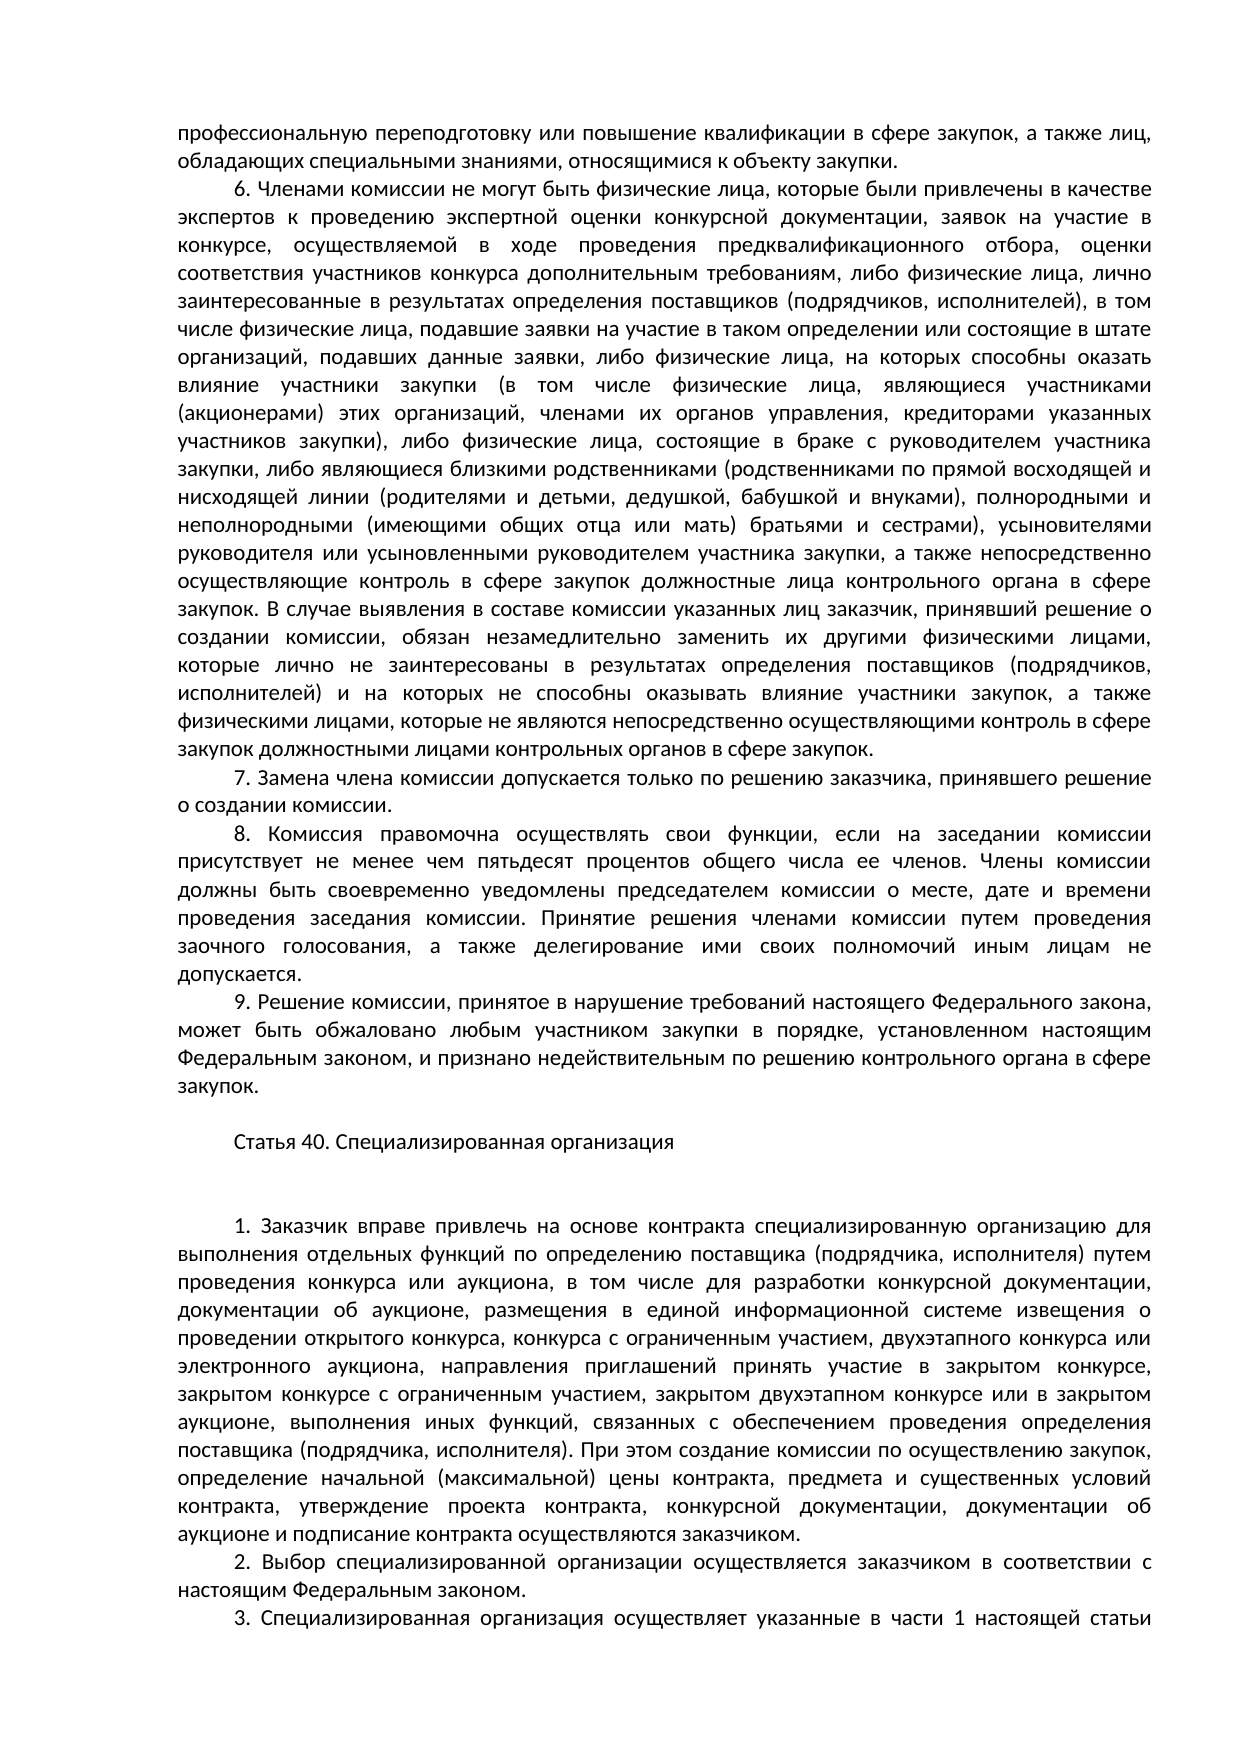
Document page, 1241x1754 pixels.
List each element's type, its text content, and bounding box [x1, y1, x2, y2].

text 6. Членами комиссии не могут быть физические лица, которые были привлечены в качестве экспертов к проведению экспертной оценки конкурсной документации, заявок на участие в конкурсе, осуществляемой в ходе проведения предквалификационного отбора, оценки соответствия участников конкурса дополнительным требованиям, либо физические лица, лично заинтересованные в результатах определения поставщиков (подрядчиков, исполнителей), в том числе физические лица, подавшие заявки на участие в таком определении или состоящие в штате организаций, подавших данные заявки, либо физические лица, на которых способны оказать влияние участники закупки (в том числе физические лица, являющиеся участниками (акционерами) этих организаций, членами их органов управления, кредиторами указанных участников закупки), либо физические лица, состоящие в браке с руководителем участника закупки, либо являющиеся близкими родственниками (родственниками по прямой восходящей и нисходящей линии (родителями и детьми, дедушкой, бабушкой и внуками), полнородными и неполнородными (имеющими общих отца или мать) братьями и сестрами), усыновителями руководителя или усыновленными руководителем участника закупки, а также непосредственно осуществляющие контроль в сфере закупок должностные лица контрольного органа в сфере закупок. В случае выявления в составе комиссии указанных лиц заказчик, принявший решение о создании комиссии, обязан незамедлительно заменить их другими физическими лицами, которые лично не заинтересованы в результатах определения поставщиков (подрядчиков, исполнителей) и на которых не способны оказывать влияние участники закупок, а также физическими лицами, которые не являются непосредственно осуществляющими контроль в сфере закупок должностными лицами контрольных органов в сфере закупок. [177, 174, 1152, 763]
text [177, 118, 1152, 174]
text Статья 40. Специализированная организация [177, 1127, 1152, 1155]
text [177, 1603, 1152, 1631]
text 8. Комиссия правомочна осуществлять свои функции, если на заседании комиссии присутствует не менее чем пятьдесят процентов общего числа ее членов. Члены комиссии должны быть своевременно уведомлены председателем комиссии о месте, дате и времени проведения заседания комиссии. Принятие решения членами комиссии путем проведения заочного голосования, а также делегирование ими своих полномочий иным лицам не допускается. [177, 819, 1152, 987]
text 9. Решение комиссии, принятое в нарушение требований настоящего Федерального закона, может быть обжаловано любым участником закупки в порядке, установленном настоящим Федеральным законом, и признано недействительным по решению контрольного органа в сфере закупок. [177, 987, 1152, 1099]
text 2. Выбор специализированной организации осуществляется заказчиком в соответствии с настоящим Федеральным законом. [177, 1547, 1152, 1603]
text 7. Замена члена комиссии допускается только по решению заказчика, принявшего решение о создании комиссии. [177, 763, 1152, 819]
text 1. Заказчик вправе привлечь на основе контракта специализированную организацию для выполнения отдельных функций по определению поставщика (подрядчика, исполнителя) путем проведения конкурса или аукциона, в том числе для разработки конкурсной документации, документации об аукционе, размещения в единой информационной системе извещения о проведении открытого конкурса, конкурса с ограниченным участием, двухэтапного конкурса или электронного аукциона, направления приглашений принять участие в закрытом конкурсе, закрытом конкурсе с ограниченным участием, закрытом двухэтапном конкурсе или в закрытом аукционе, выполнения иных функций, связанных с обеспечением проведения определения поставщика (подрядчика, исполнителя). При этом создание комиссии по осуществлению закупок, определение начальной (максимальной) цены контракта, предмета и существенных условий контракта, утверждение проекта контракта, конкурсной документации, документации об аукционе и подписание контракта осуществляются заказчиком. [177, 1211, 1152, 1547]
